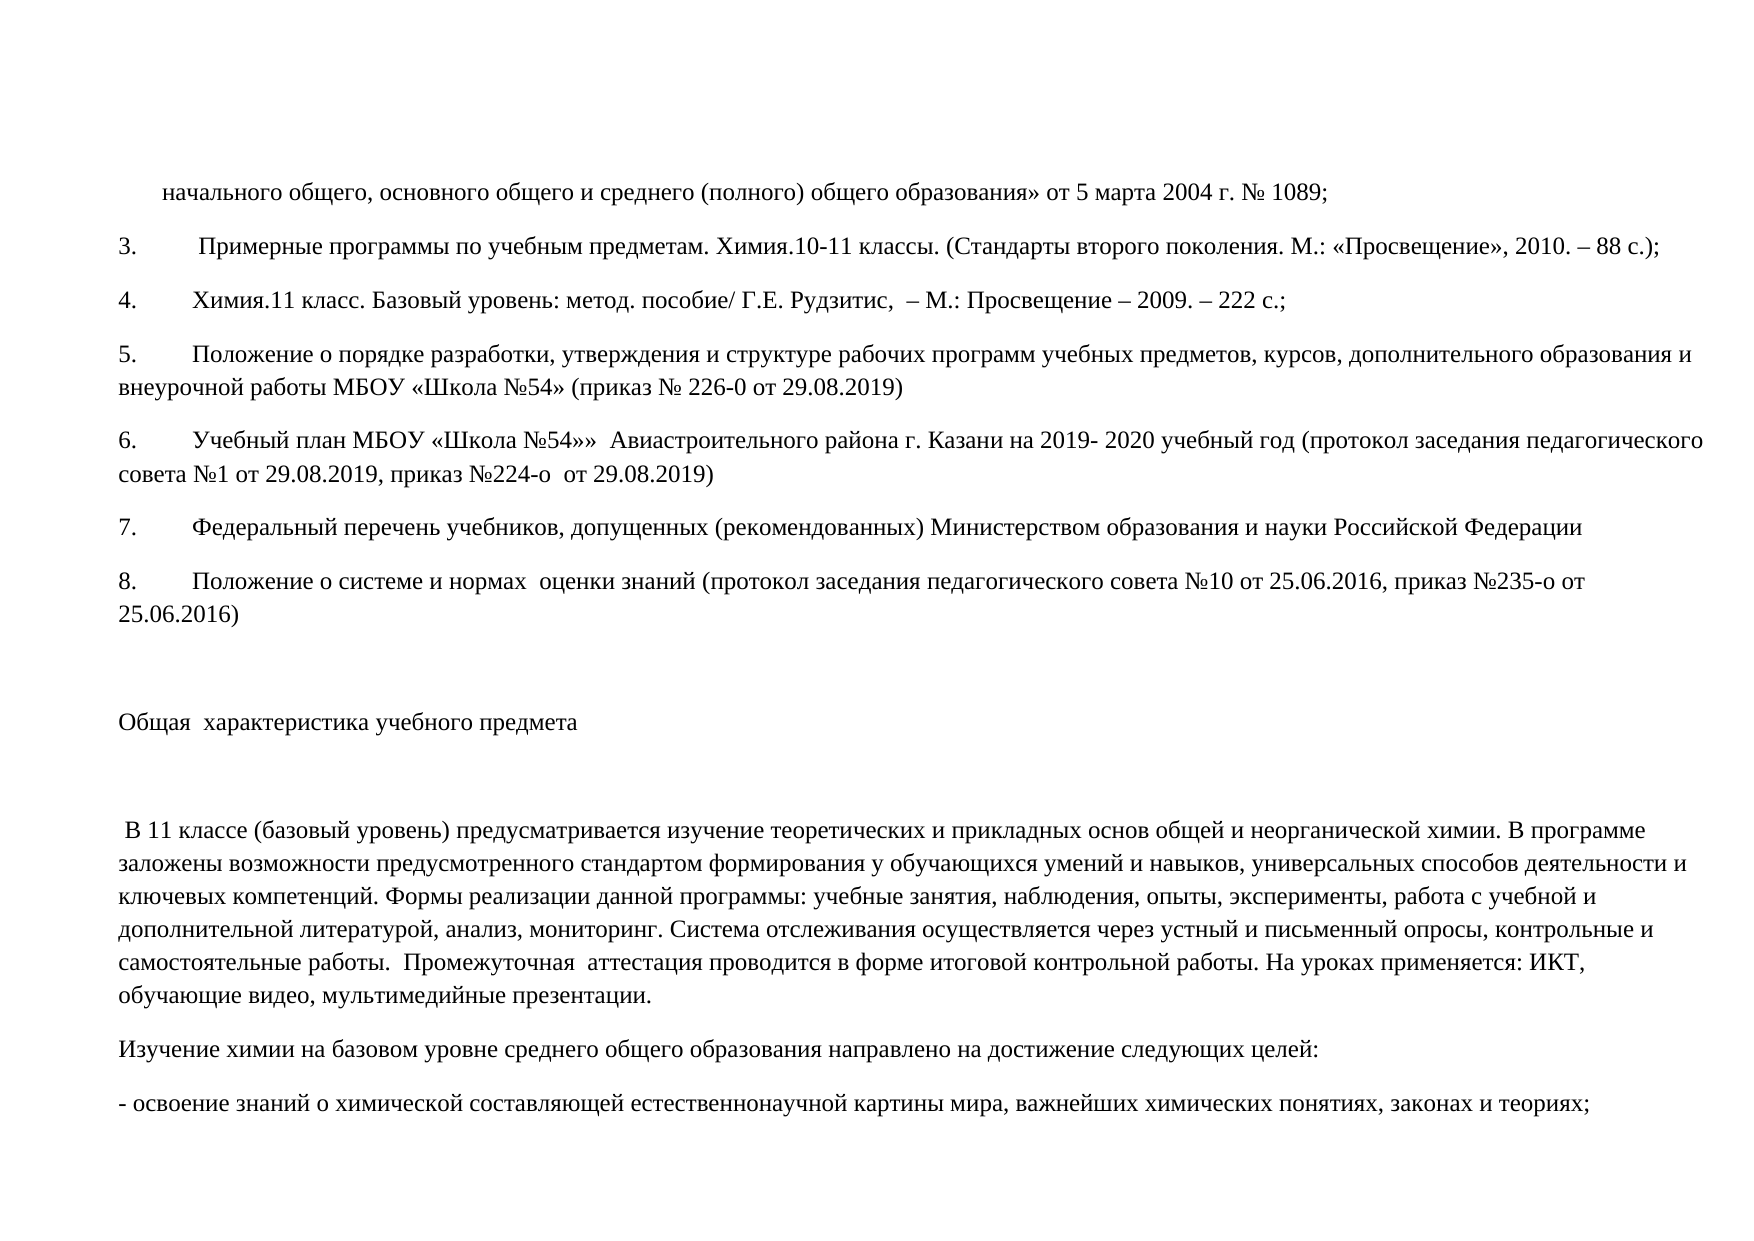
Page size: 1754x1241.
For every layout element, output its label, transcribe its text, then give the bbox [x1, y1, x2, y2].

text 6. Учебный план МБОУ «Школа №54»» Авиастроительного района г. Казани на 2019- 2020 учебный год (протокол заседания педагогического совета №1 от 29.08.2019, приказ №224-о от 29.08.2019) [118, 426, 1709, 487]
text В 11 классе (базовый уровень) предусматривается изучение теоретических и прикладных основ общей и неорганической химии. В программе заложены возможности предусмотренного стандартом формирования у обучающихся умений и навыков, универсальных способов деятельности и ключевых компетенций. Формы реализации данной программы: учебные занятия, наблюдения, опыты, эксперименты, работа с учебной и дополнительной литературой, анализ, мониторинг. Система отслеживания осуществляется через устный и письменный опросы, контрольные и самостоятельные работы. Промежуточная аттестация проводится в форме итоговой контрольной работы. На уроках применяется: ИКТ, обучающие видео, мультимедийные презентации. [118, 815, 1709, 1009]
text начального общего, основного общего и среднего (полного) общего образования» от 5 марта 2004 г. № 1089; [118, 177, 1709, 206]
text 8. Положение о системе и нормах оценки знаний (протокол заседания педагогического совета №10 от 25.06.2016, приказ №235-о от 25.06.2016) [118, 566, 1709, 628]
text - освоение знаний о химической составляющей естественнонаучной картины мира, важнейших химических понятиях, законах и теориях; [118, 1088, 1709, 1116]
text 4. Химия.11 класс. Базовый уровень: метод. пособие/ Г.Е. Рудзитис, – М.: Просвещение – 2009. – 222 с.; [118, 285, 1709, 314]
text 3. Примерные программы по учебным предметам. Химия.10-11 классы. (Стандарты второго поколения. М.: «Просвещение», 2010. – 88 с.); [118, 231, 1709, 260]
text 7. Федеральный перечень учебников, допущенных (рекомендованных) Министерством образования и науки Российской Федерации [118, 512, 1709, 541]
text Изучение химии на базовом уровне среднего общего образования направлено на достижение следующих целей: [118, 1034, 1709, 1062]
text 5. Положение о порядке разработки, утверждения и структуре рабочих программ учебных предметов, курсов, дополнительного образования и внеурочной работы МБОУ «Школа №54» (приказ № 226-0 от 29.08.2019) [118, 339, 1709, 401]
text Общая характеристика учебного предмета [118, 707, 1709, 736]
